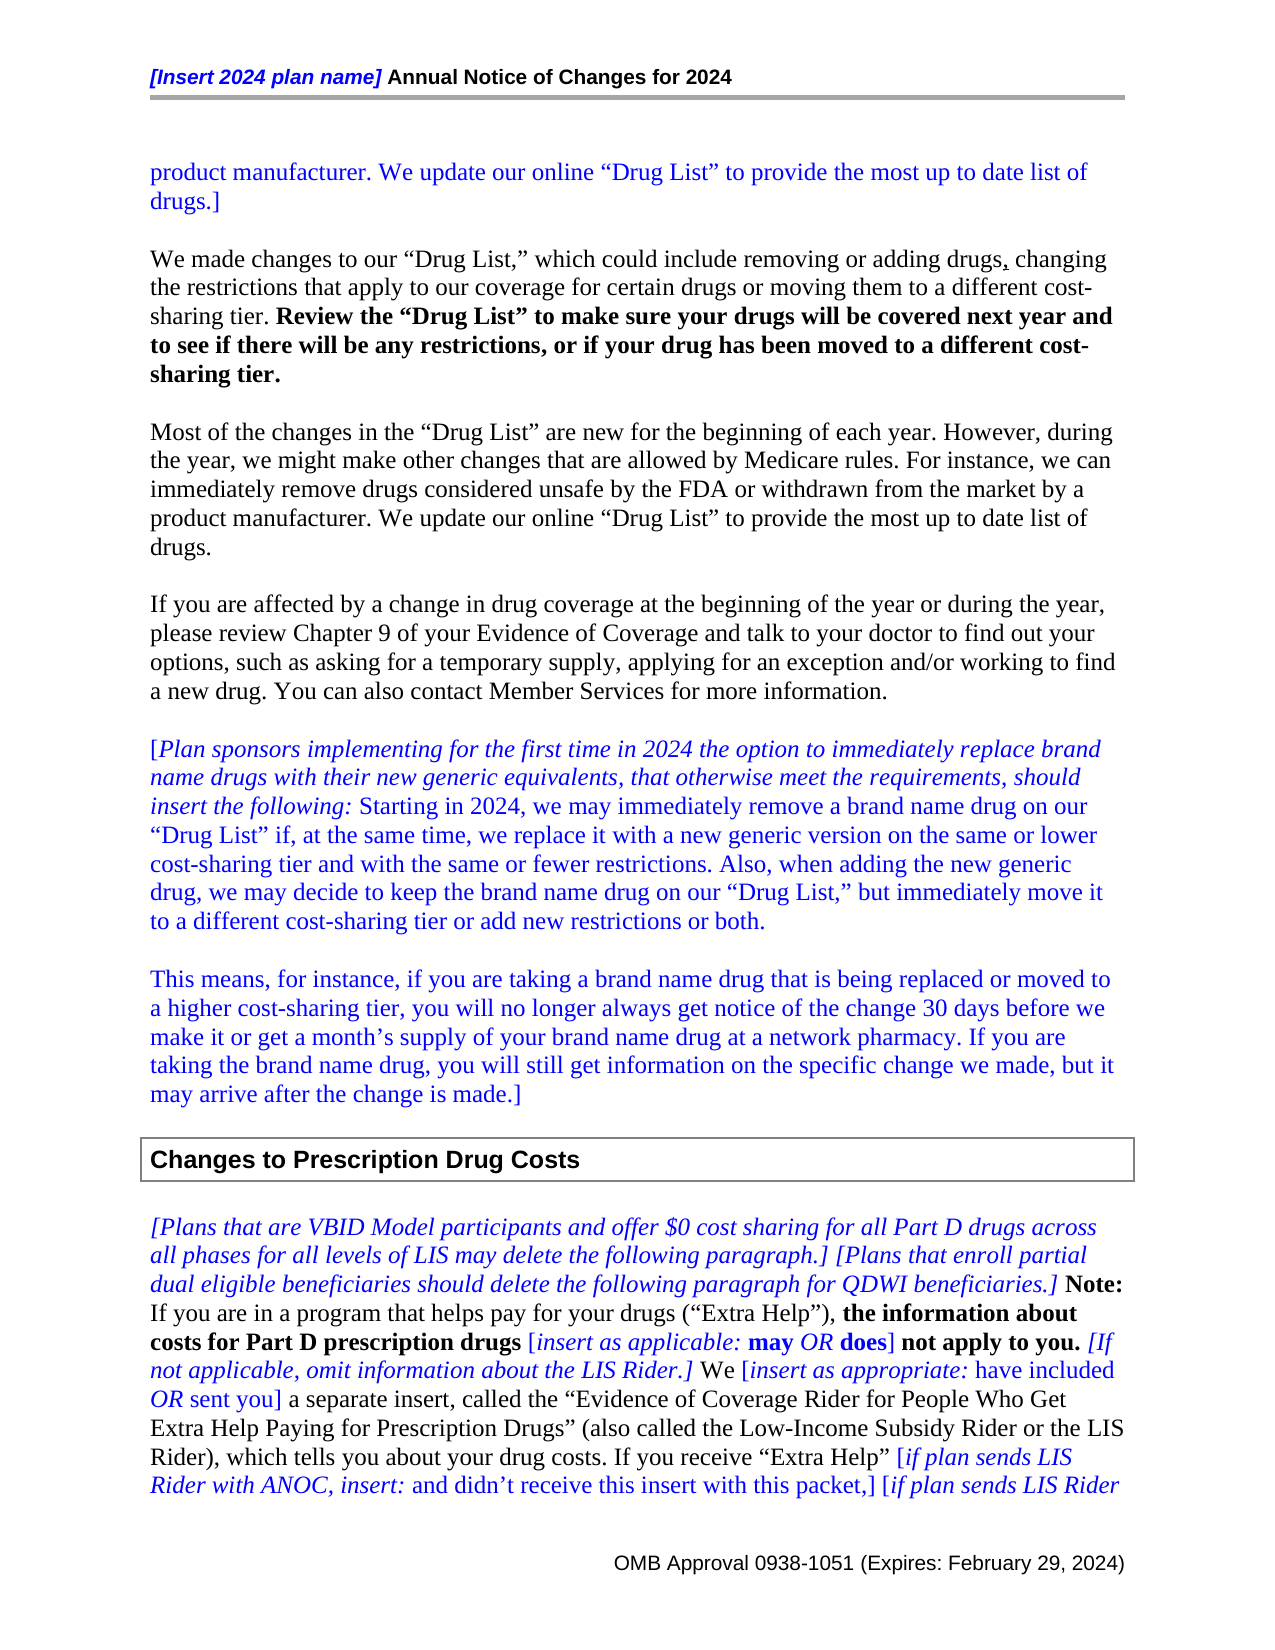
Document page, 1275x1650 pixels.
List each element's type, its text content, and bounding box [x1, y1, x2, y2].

text If you are affected by a change in drug coverage at the beginning of the year or during the year, please review Chapter 9 of your Evidence of Coverage and talk to your doctor to find out your options, such as asking for a temporary supply, applying for an exception and/or working to find a new drug. You can also contact Member Services for more information. [150, 589, 1125, 704]
text We made changes to our “Drug List,” which could include removing or adding drugs, changing the restrictions that apply to our coverage for certain drugs or moving them to a different cost-sharing tier. Review the “Drug List” to make sure your drugs will be covered next year and to see if there will be any restrictions, or if your drug has been moved to a different cost-sharing tier. [150, 244, 1125, 387]
text [Plan sponsors implementing for the first time in 2024 the option to immediately replace brand name drugs with their new generic equivalents, that otherwise meet the requirements, should insert the following: Starting in 2024, we may immediately remove a brand name drug on our “Drug List” if, at the same time, we replace it with a new generic version on the same or lower cost-sharing tier and with the same or fewer restrictions. Also, when adding the new generic drug, we may decide to keep the brand name drug on our “Drug List,” but immediately move it to a different cost-sharing tier or add new restrictions or both. [150, 734, 1125, 935]
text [150, 1212, 1125, 1499]
subtitle Changes to Prescription Drug Costs [142, 1139, 1133, 1180]
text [150, 157, 1125, 214]
text This means, for instance, if you are taking a brand name drug that is being replaced or moved to a higher cost-sharing tier, you will no longer always get notice of the change 30 days before we make it or get a month’s supply of your brand name drug at a network pharmacy. If you are taking the brand name drug, you will still get information on the specific change we made, but it may arrive after the change is made.] [150, 964, 1125, 1108]
text Most of the changes in the “Drug List” are new for the beginning of each year. However, during the year, we might make other changes that are allowed by Medicare rules. For instance, we can immediately remove drugs considered unsafe by the FDA or withdrawn from the market by a product manufacturer. We update our online “Drug List” to provide the most up to date list of drugs. [150, 417, 1125, 560]
